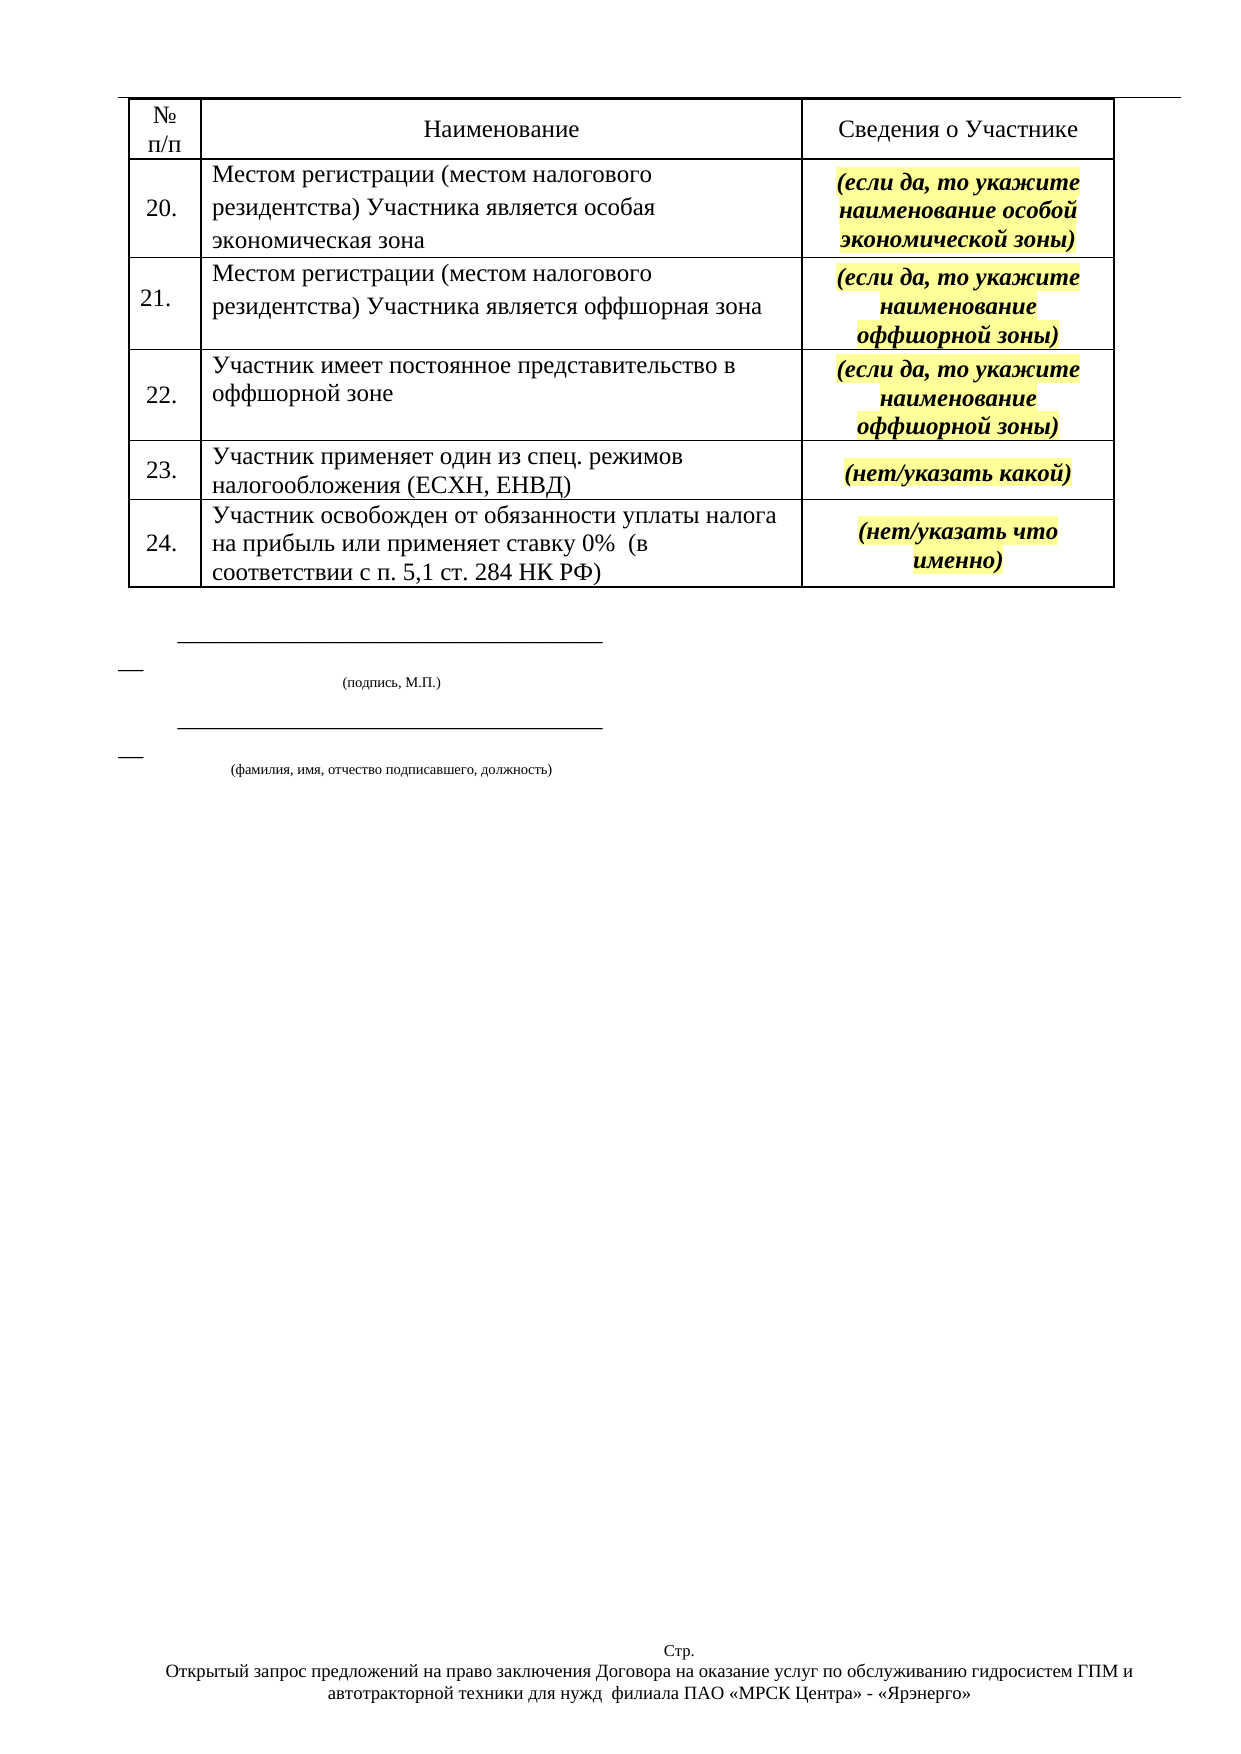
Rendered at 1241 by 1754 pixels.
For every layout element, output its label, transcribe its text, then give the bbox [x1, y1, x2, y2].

table_header Наименование [202, 100, 801, 158]
table_header Сведения о Участнике [803, 100, 1113, 158]
text (фамилия, имя, отчество подписавшего, должность) [118, 761, 605, 789]
text ____________________________________ [118, 617, 605, 674]
table_cell Участник применяет один из спец. режимов налогообложения (ЕСХН, ЕНВД) [202, 441, 801, 499]
table_cell [130, 160, 200, 257]
table_cell [130, 441, 200, 499]
table_header № п/п [130, 100, 200, 158]
table_cell (если да, то укажите наименование оффшорной зоны) [803, 350, 1113, 440]
table_cell (нет/указать какой) [803, 441, 1113, 499]
table_cell (если да, то укажите наименование особой экономической зоны) [803, 160, 1113, 257]
table_cell Участник освобожден от обязанности уплаты налога на прибыль или применяет ставку 0% (в соответствии с п. 5,1 ст. 284 НК РФ) [202, 500, 801, 586]
table_cell [130, 500, 200, 586]
table_cell [130, 350, 200, 440]
text (подпись, М.П.) [118, 674, 605, 703]
table_cell (нет/указать что именно) [803, 500, 1113, 586]
text ____________________________________ [118, 703, 605, 761]
table_cell Местом регистрации (местом налогового резидентства) Участника является особая экономическая зона [202, 160, 801, 257]
table_cell Местом регистрации (местом налогового резидентства) Участника является оффшорная зона [202, 258, 801, 349]
table_cell [130, 258, 200, 349]
table_cell Участник имеет постоянное представительство в оффшорной зоне [202, 350, 801, 440]
table_cell (если да, то укажите наименование оффшорной зоны) [803, 258, 1113, 349]
